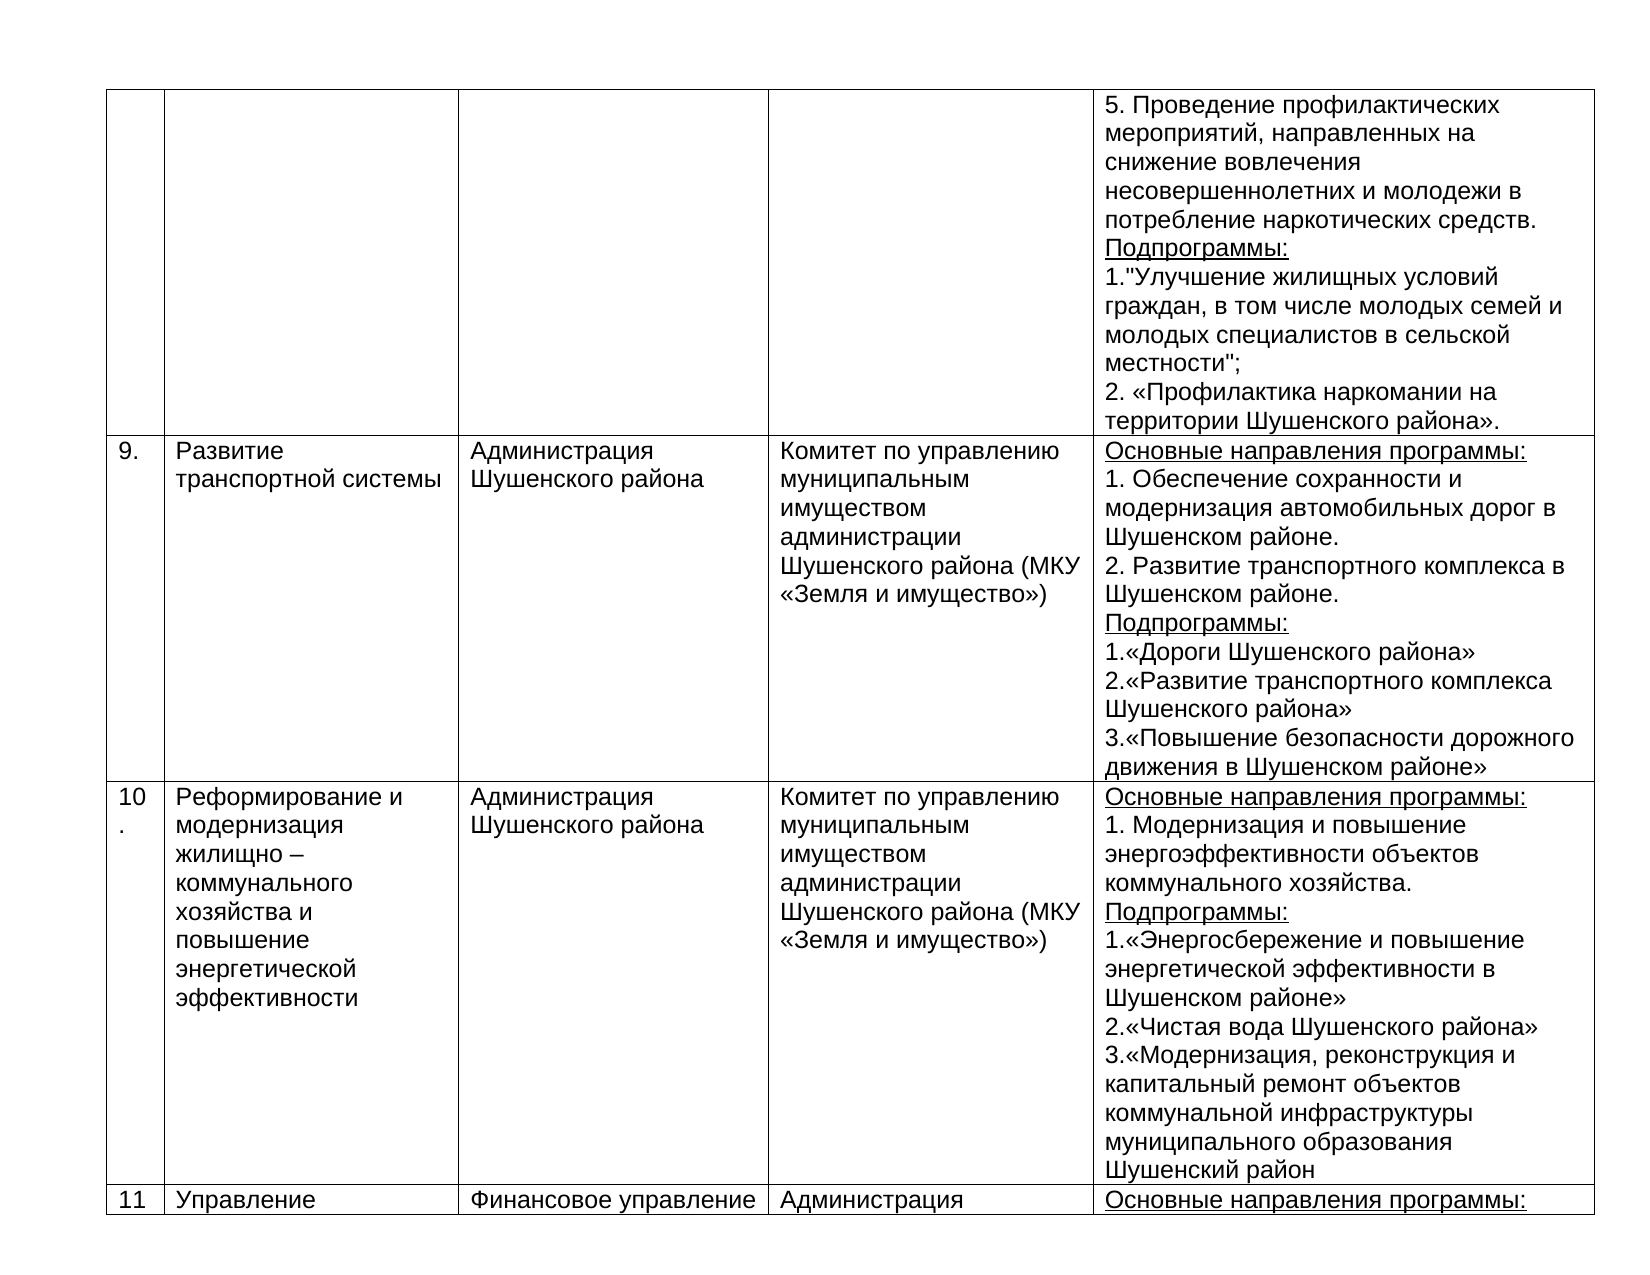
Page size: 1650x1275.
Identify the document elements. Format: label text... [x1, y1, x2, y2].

table_cell 9. [107, 436, 164, 781]
table_cell 11. [107, 1185, 164, 1214]
table_cell Администрация Шушенского района [459, 436, 768, 781]
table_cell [769, 90, 1093, 435]
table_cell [459, 1185, 768, 1214]
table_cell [1094, 1185, 1594, 1214]
table_cell Комитет по управлению муниципальным имуществом администрации Шушенского района (МКУ «Земля и имущество») [769, 782, 1093, 1184]
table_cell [165, 90, 458, 435]
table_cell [769, 1185, 1093, 1214]
table_cell Реформирование и модернизация жилищно – коммунального хозяйства и повышение энергетической эффективности [165, 782, 458, 1184]
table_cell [1094, 90, 1594, 435]
table_cell 10. [107, 782, 164, 1184]
table_cell 8. [107, 90, 164, 435]
table_cell Комитет по управлению муниципальным имуществом администрации Шушенского района (МКУ «Земля и имущество») [769, 436, 1093, 781]
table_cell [459, 90, 768, 435]
table_cell Основные направления программы: 1. Обеспечение сохранности и модернизация автомобильных дорог в Шушенском районе. 2. Развитие транспортного комплекса в Шушенском районе. Подпрограммы: 1.«Дороги Шушенского района» 2.«Развитие транспортного комплекса Шушенского района» 3.«Повышение безопасности дорожного движения в Шушенском районе» [1094, 436, 1594, 781]
table_cell Основные направления программы: 1. Модернизация и повышение энергоэффективности объектов коммунального хозяйства. Подпрограммы: 1.«Энергосбережение и повышение энергетической эффективности в Шушенском районе» 2.«Чистая вода Шушенского района» 3.«Модернизация, реконструкция и капитальный ремонт объектов коммунальной инфраструктуры муниципального образования Шушенский район [1094, 782, 1594, 1184]
table_cell Администрация Шушенского района [459, 782, 768, 1184]
table_cell Развитие транспортной системы [165, 436, 458, 781]
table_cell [165, 1185, 458, 1214]
